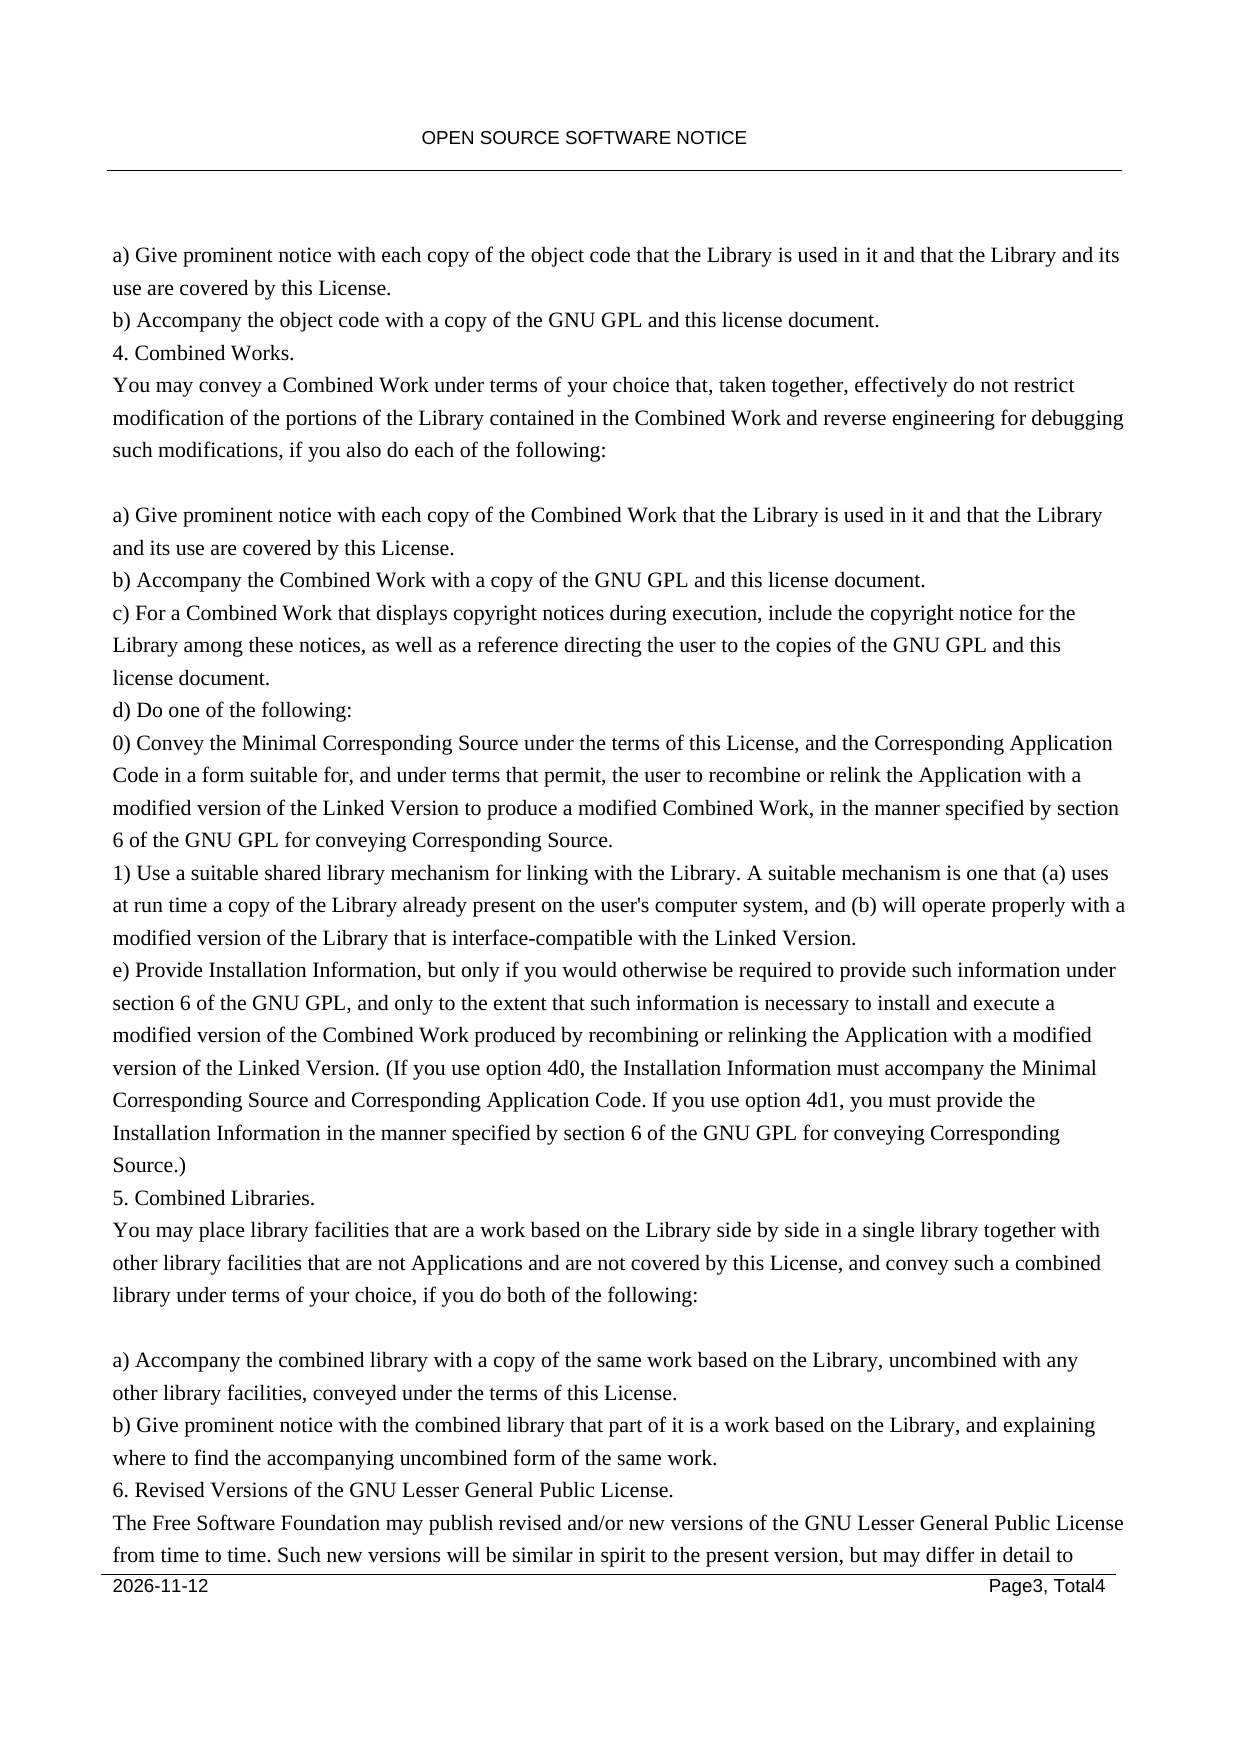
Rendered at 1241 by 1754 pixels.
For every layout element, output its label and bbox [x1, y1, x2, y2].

text [112, 206, 1128, 1571]
